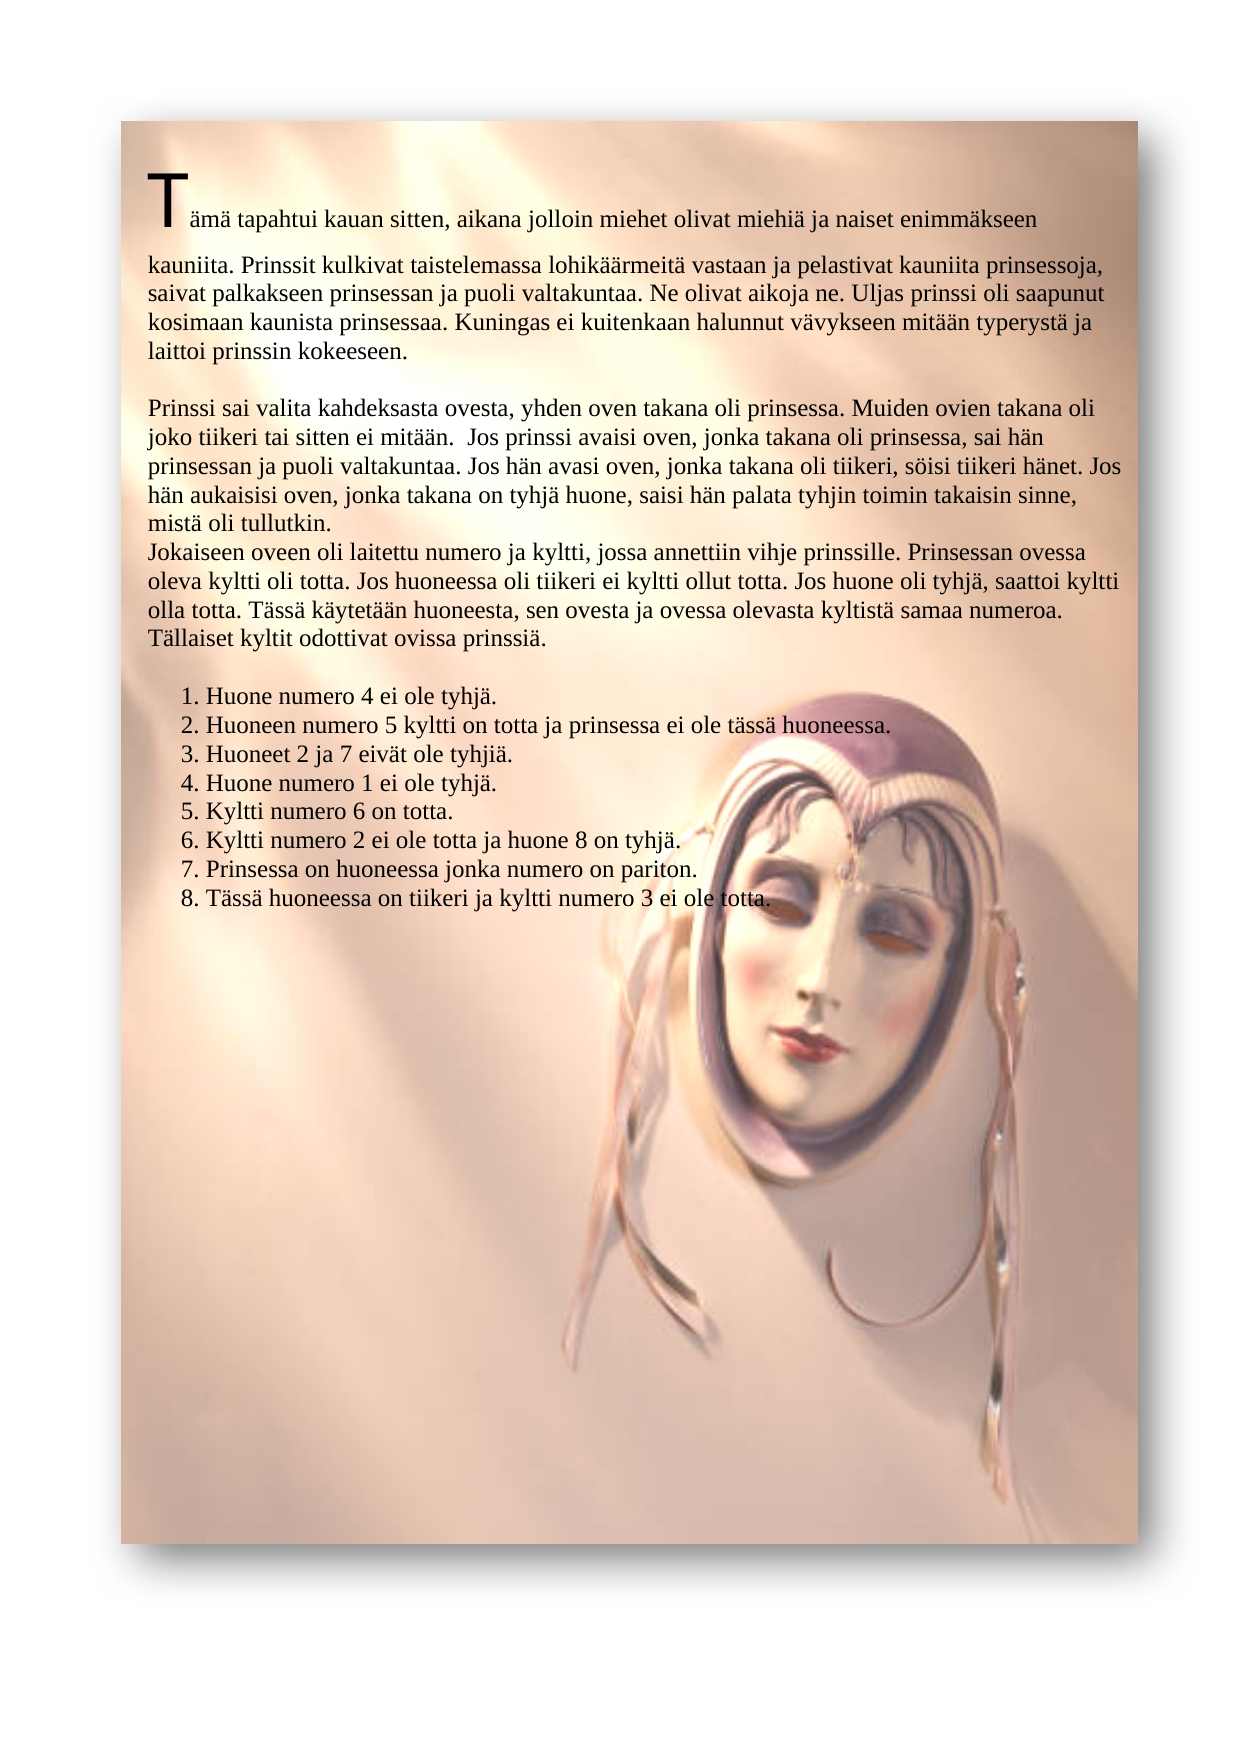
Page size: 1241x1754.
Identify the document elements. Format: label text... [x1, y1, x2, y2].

text Tämä tapahtui kauan sitten, aikana jolloin miehet olivat miehiä ja naiset enimmäkseen kauniita. Prinssit kulkivat taistelemassa lohikäärmeitä vastaan ja pelastivat kauniita prinsessoja, saivat palkakseen prinsessan ja puoli valtakuntaa. Ne olivat aikoja ne. Uljas prinssi oli saapunut kosimaan kaunista prinsessaa. Kuningas ei kuitenkaan halunnut vävykseen mitään typerystä ja laittoi prinssin kokeeseen. Prinssi sai valita kahdeksasta ovesta, yhden oven takana oli prinsessa. Muiden ovien takana oli joko tiikeri tai sitten ei mitään. Jos prinssi avaisi oven, jonka takana oli prinsessa, sai hän prinsessan ja puoli valtakuntaa. Jos hän avasi oven, jonka takana oli tiikeri, söisi tiikeri hänet. Jos hän aukaisisi oven, jonka takana on tyhjä huone, saisi hän palata tyhjin toimin takaisin sinne, mistä oli tullutkin. Jokaiseen oveen oli laitettu numero ja kyltti, jossa annettiin vihje prinssille. Prinsessan ovessa oleva kyltti oli totta. Jos huoneessa oli tiikeri ei kyltti ollut totta. Jos huone oli tyhjä, saattoi kyltti olla totta. Tässä käytetään huoneesta, sen ovesta ja ovessa olevasta kyltistä samaa numeroa. Tällaiset kyltit odottivat ovissa prinssiä. [148, 148, 1122, 652]
text 1. Huone numero 4 ei ole tyhjä. 2. Huoneen numero 5 kyltti on totta ja prinsessa ei ole tässä huoneessa. 3. Huoneet 2 ja 7 eivät ole tyhjiä. 4. Huone numero 1 ei ole tyhjä. 5. Kyltti numero 6 on totta. 6. Kyltti numero 2 ei ole totta ja huone 8 on tyhjä. 7. Prinsessa on huoneessa jonka numero on pariton. 8. Tässä huoneessa on tiikeri ja kyltti numero 3 ei ole totta. [118, 681, 1122, 911]
